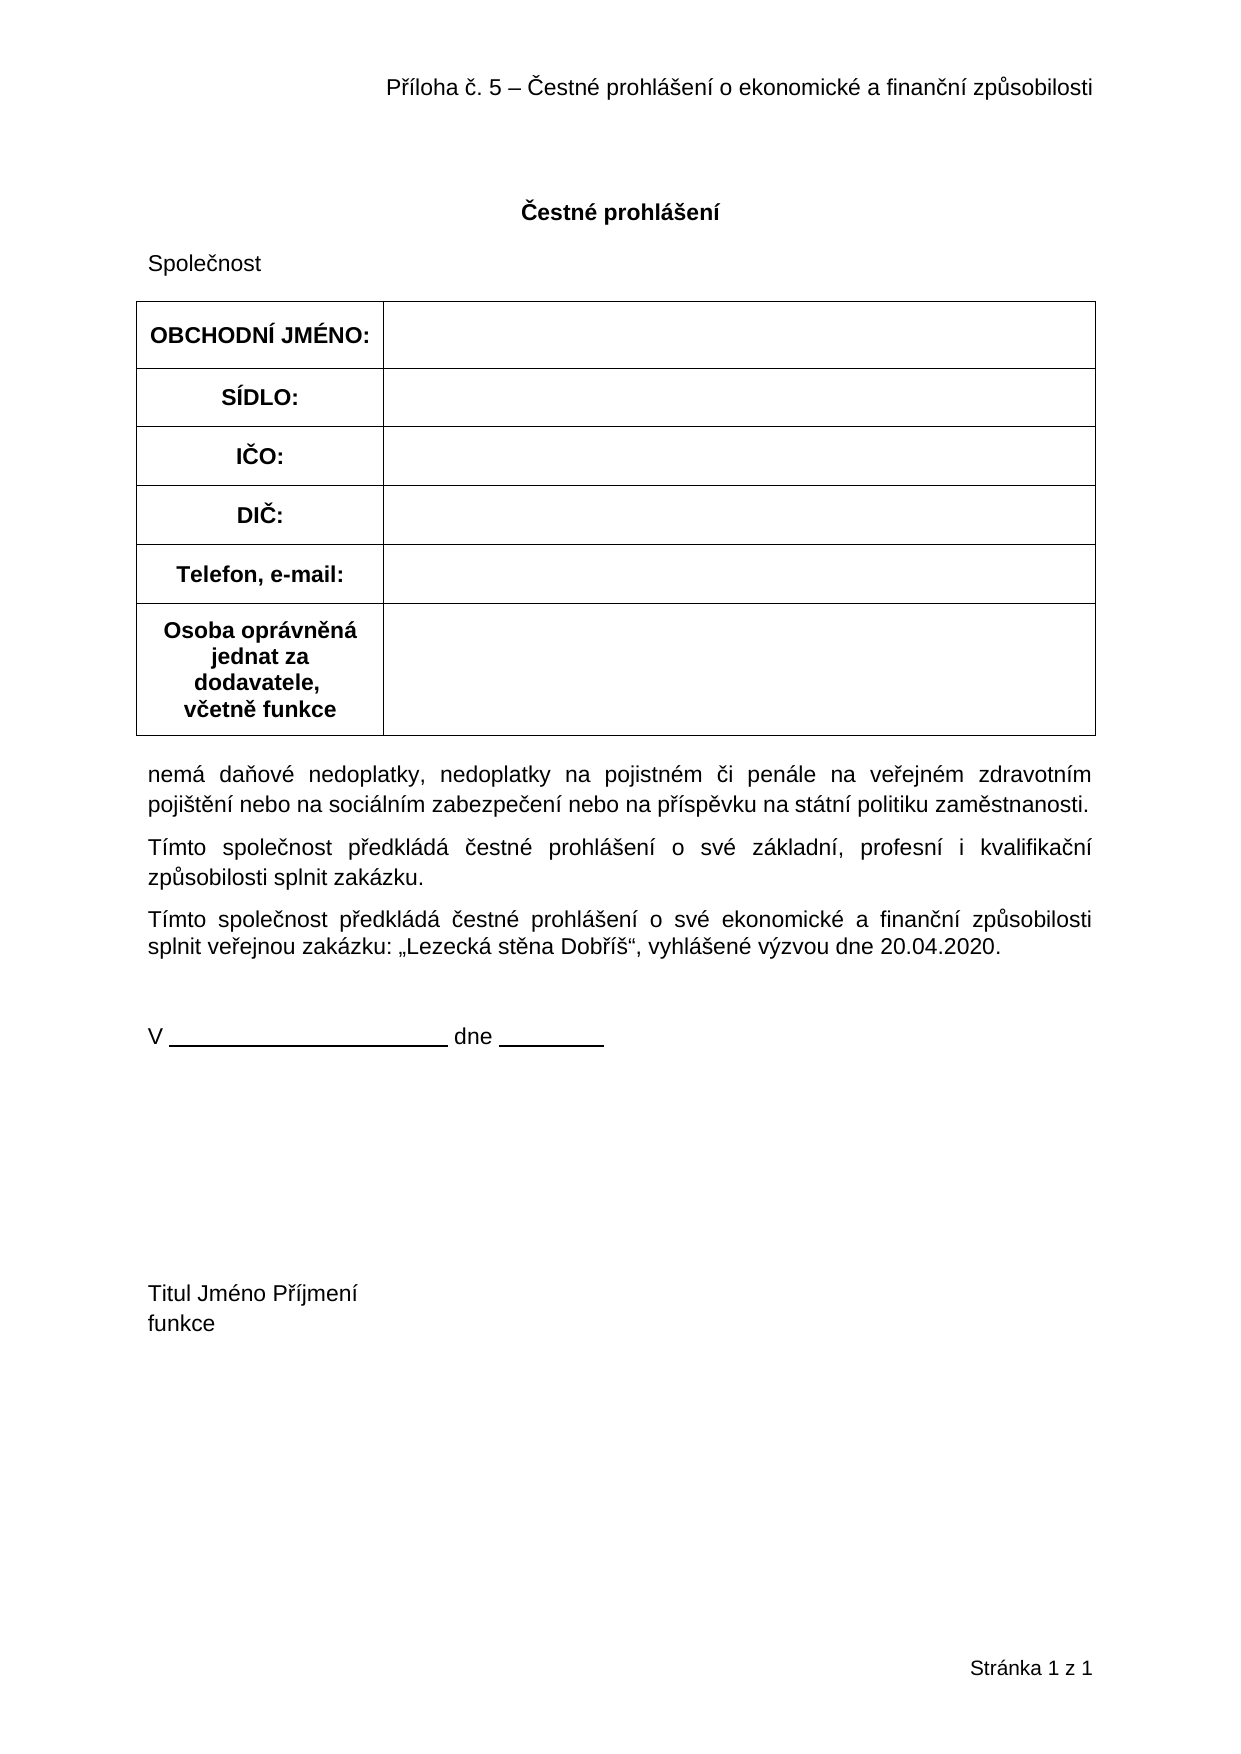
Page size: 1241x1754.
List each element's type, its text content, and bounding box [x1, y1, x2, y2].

text Čestné prohlášení [148, 199, 1093, 225]
table_cell [384, 604, 1095, 734]
text V dne [148, 1023, 1093, 1049]
text nemá daňové nedoplatky, nedoplatky na pojistném či penále na veřejném zdravotním pojištění nebo na sociálním zabezpečení nebo na příspěvku na státní politiku zaměstnanosti. [148, 761, 1093, 817]
table_cell DIČ: [137, 486, 383, 544]
table_cell Sídlo: [137, 369, 383, 426]
text Tímto společnost předkládá čestné prohlášení o své základní, profesní i kvalifikační způsobilosti splnit zakázku. [148, 833, 1093, 890]
table_cell [384, 486, 1095, 544]
table_cell Telefon, e-mail: [137, 545, 383, 603]
table_header Obchodní jméno: [137, 302, 383, 368]
text Společnost [148, 250, 1093, 276]
table_cell [384, 369, 1095, 426]
table_header [384, 302, 1095, 368]
text Titul Jméno Příjmení [148, 1279, 1093, 1306]
table_cell IČO: [137, 427, 383, 485]
table_cell [384, 427, 1095, 485]
text funkce [148, 1310, 1093, 1336]
table_cell Osoba oprávněná jednat za dodavatele, včetně funkce [137, 604, 383, 734]
subtitle Tímto společnost předkládá čestné prohlášení o své ekonomické a finanční způsobilosti splnit veřejnou zakázku: „Lezecká stěna Dobříš“, vyhlášené výzvou dne 20.04.2020. [148, 906, 1093, 959]
table_cell [384, 545, 1095, 603]
